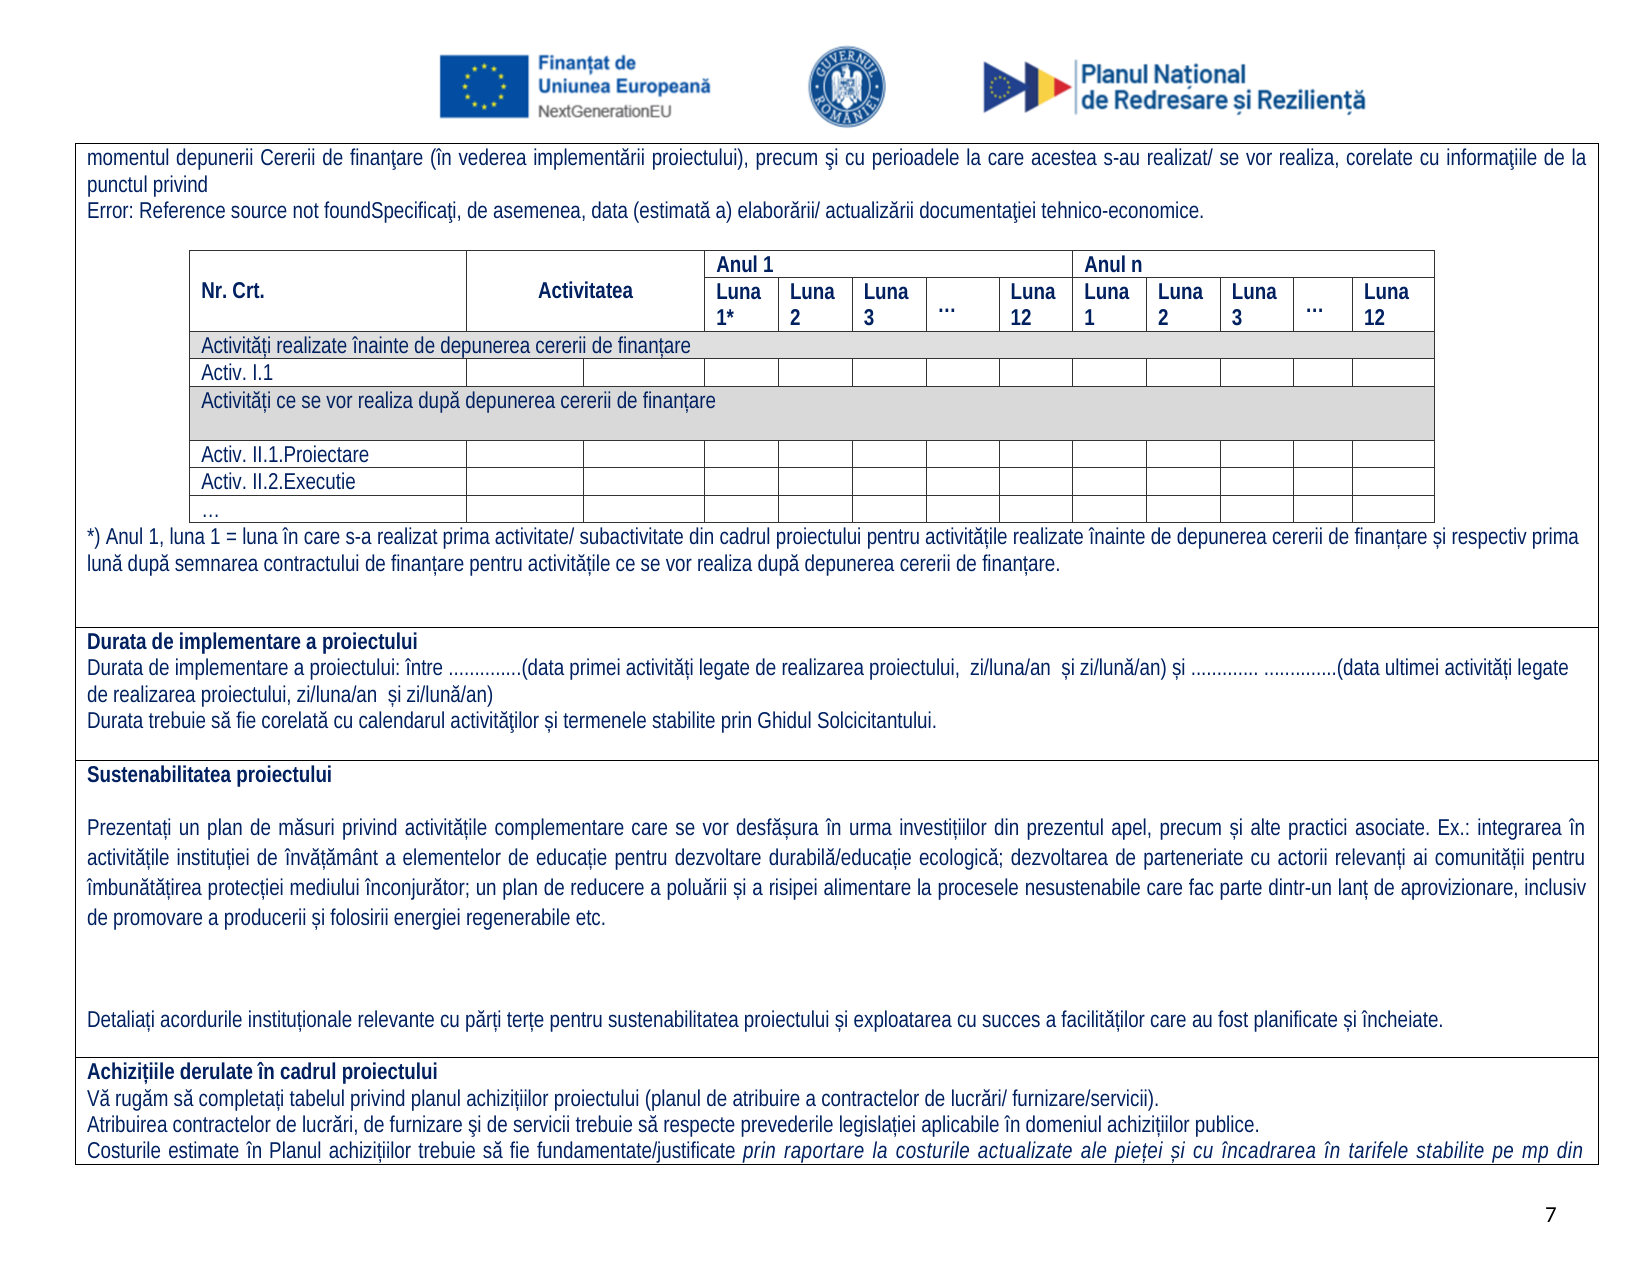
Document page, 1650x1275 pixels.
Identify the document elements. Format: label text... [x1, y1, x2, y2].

picture [393, 28, 1369, 143]
table_cell Sustenabilitatea proiectului Prezentați un plan de măsuri privind activitățile complementare care se vor desfășura în urma investițiilor din prezentul apel, precum și alte practici asociate. Ex.: integrarea în activitățile instituției de învățământ a elementelor de educație pentru dezvoltare durabilă/educație ecologică; dezvoltarea de parteneriate cu actorii relevanți ai comunității pentru îmbunătățirea protecției mediului înconjurător; un plan de reducere a poluării și a risipei alimentare la procesele nesustenabile care fac parte dintr-un lanț de aprovizionare, inclusiv de promovare a producerii și folosirii energiei regenerabile etc. Detaliați acordurile instituționale relevante cu părți terțe pentru sustenabilitatea proiectului și exploatarea cu succes a facilităților care au fost planificate și încheiate. [76, 761, 1598, 1057]
table_cell Durata de implementare a proiectului Durata de implementare a proiectului: între ..............(data primei activități legate de realizarea proiectului, zi/luna/an și zi/lună/an) și ............. ..............(data ultimei activități legate de realizarea proiectului, zi/luna/an și zi/lună/an) Durata trebuie să fie corelată cu calendarul activităţilor și termenele stabilite prin Ghidul Solcicitantului. [76, 628, 1598, 760]
